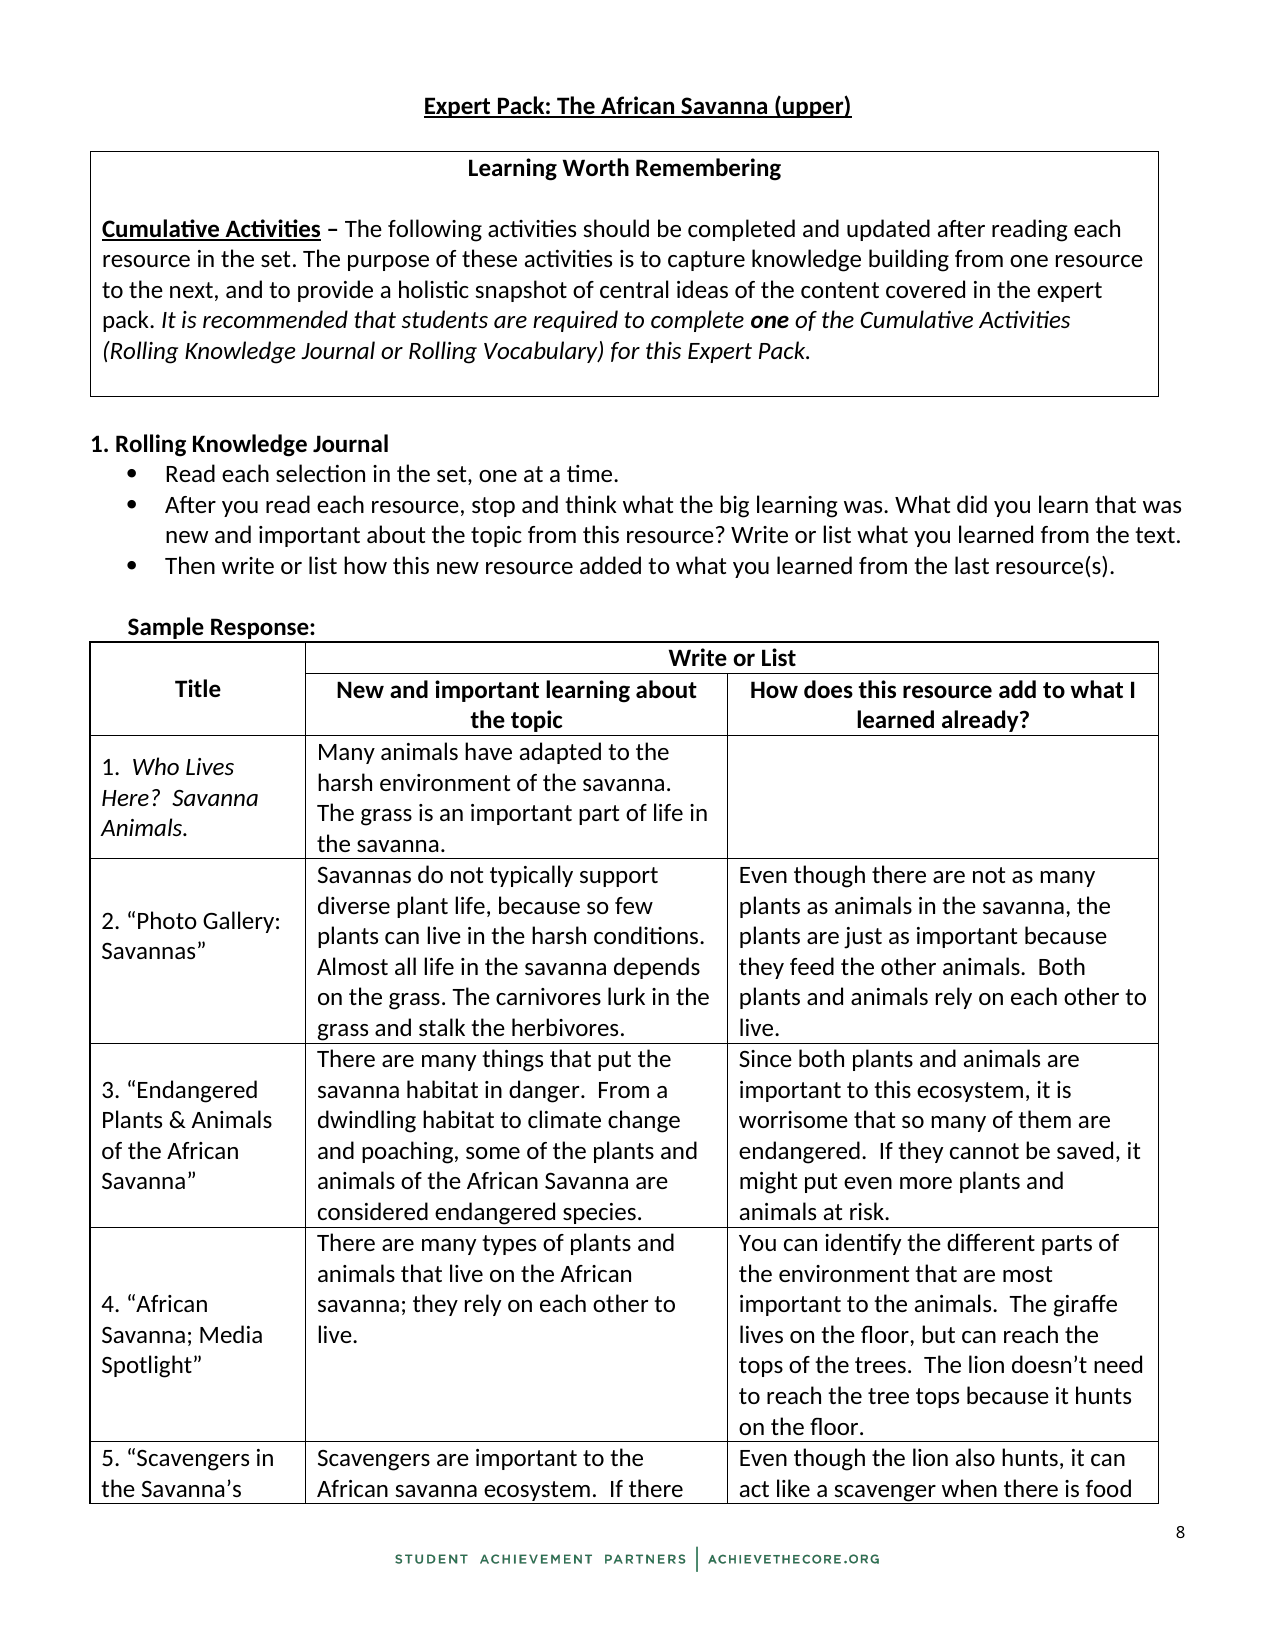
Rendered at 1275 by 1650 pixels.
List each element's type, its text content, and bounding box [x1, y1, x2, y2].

table_cell 4. “African Savanna; Media Spotlight” [91, 1228, 305, 1441]
table_cell Many animals have adapted to the harsh environment of the savanna. The grass is an important part of life in the savanna. [306, 736, 727, 858]
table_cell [91, 1442, 305, 1503]
table_cell How does this resource add to what I learned already? [728, 674, 1158, 735]
table_cell Since both plants and animals are important to this ecosystem, it is worrisome that so many of them are endangered. If they cannot be saved, it might put even more plants and animals at risk. [728, 1044, 1158, 1227]
list Read each selection in the set, one at a time. [127, 458, 1185, 489]
text 1. Rolling Knowledge Journal [90, 428, 1185, 458]
table_header Learning Worth Remembering Cumulative Activities – The following activities should be completed and updated after reading each resource in the set. The purpose of these activities is to capture knowledge building from one resource to the next, and to provide a holistic snapshot of central ideas of the content covered in the expert pack. It is recommended that students are required to complete one of the Cumulative Activities (Rolling Knowledge Journal or Rolling Vocabulary) for this Expert Pack. [91, 152, 1158, 396]
text Expert Pack: The African Savanna (upper) [90, 90, 1185, 121]
table_header Write or List [306, 643, 1158, 673]
table_cell There are many types of plants and animals that live on the African savanna; they rely on each other to live. [306, 1228, 727, 1441]
list After you read each resource, stop and think what the big learning was. What did you learn that was new and important about the topic from this resource? Write or list what you learned from the text. [127, 489, 1185, 550]
table_cell 2. “Photo Gallery: Savannas” [91, 859, 305, 1042]
table_cell [728, 736, 1158, 858]
table_cell You can identify the different parts of the environment that are most important to the animals. The giraffe lives on the floor, but can reach the tops of the trees. The lion doesn’t need to reach the tree tops because it hunts on the floor. [728, 1228, 1158, 1441]
table_cell 1. Who Lives Here? Savanna Animals. [91, 736, 305, 858]
table_cell 3. “Endangered Plants & Animals of the African Savanna” [91, 1044, 305, 1227]
picture [384, 1543, 892, 1575]
table_cell There are many things that put the savanna habitat in danger. From a dwindling habitat to climate change and poaching, some of the plants and animals of the African Savanna are considered endangered species. [306, 1044, 727, 1227]
table_cell New and important learning about the topic [306, 674, 727, 735]
table_cell Savannas do not typically support diverse plant life, because so few plants can live in the harsh conditions. Almost all life in the savanna depends on the grass. The carnivores lurk in the grass and stalk the herbivores. [306, 859, 727, 1042]
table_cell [728, 1442, 1158, 1503]
table_cell Even though there are not as many plants as animals in the savanna, the plants are just as important because they feed the other animals. Both plants and animals rely on each other to live. [728, 859, 1158, 1042]
table_header Title [91, 643, 305, 735]
text Sample Response: [127, 611, 1185, 641]
list Then write or list how this new resource added to what you learned from the last resource(s). [127, 550, 1185, 580]
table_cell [306, 1442, 727, 1503]
